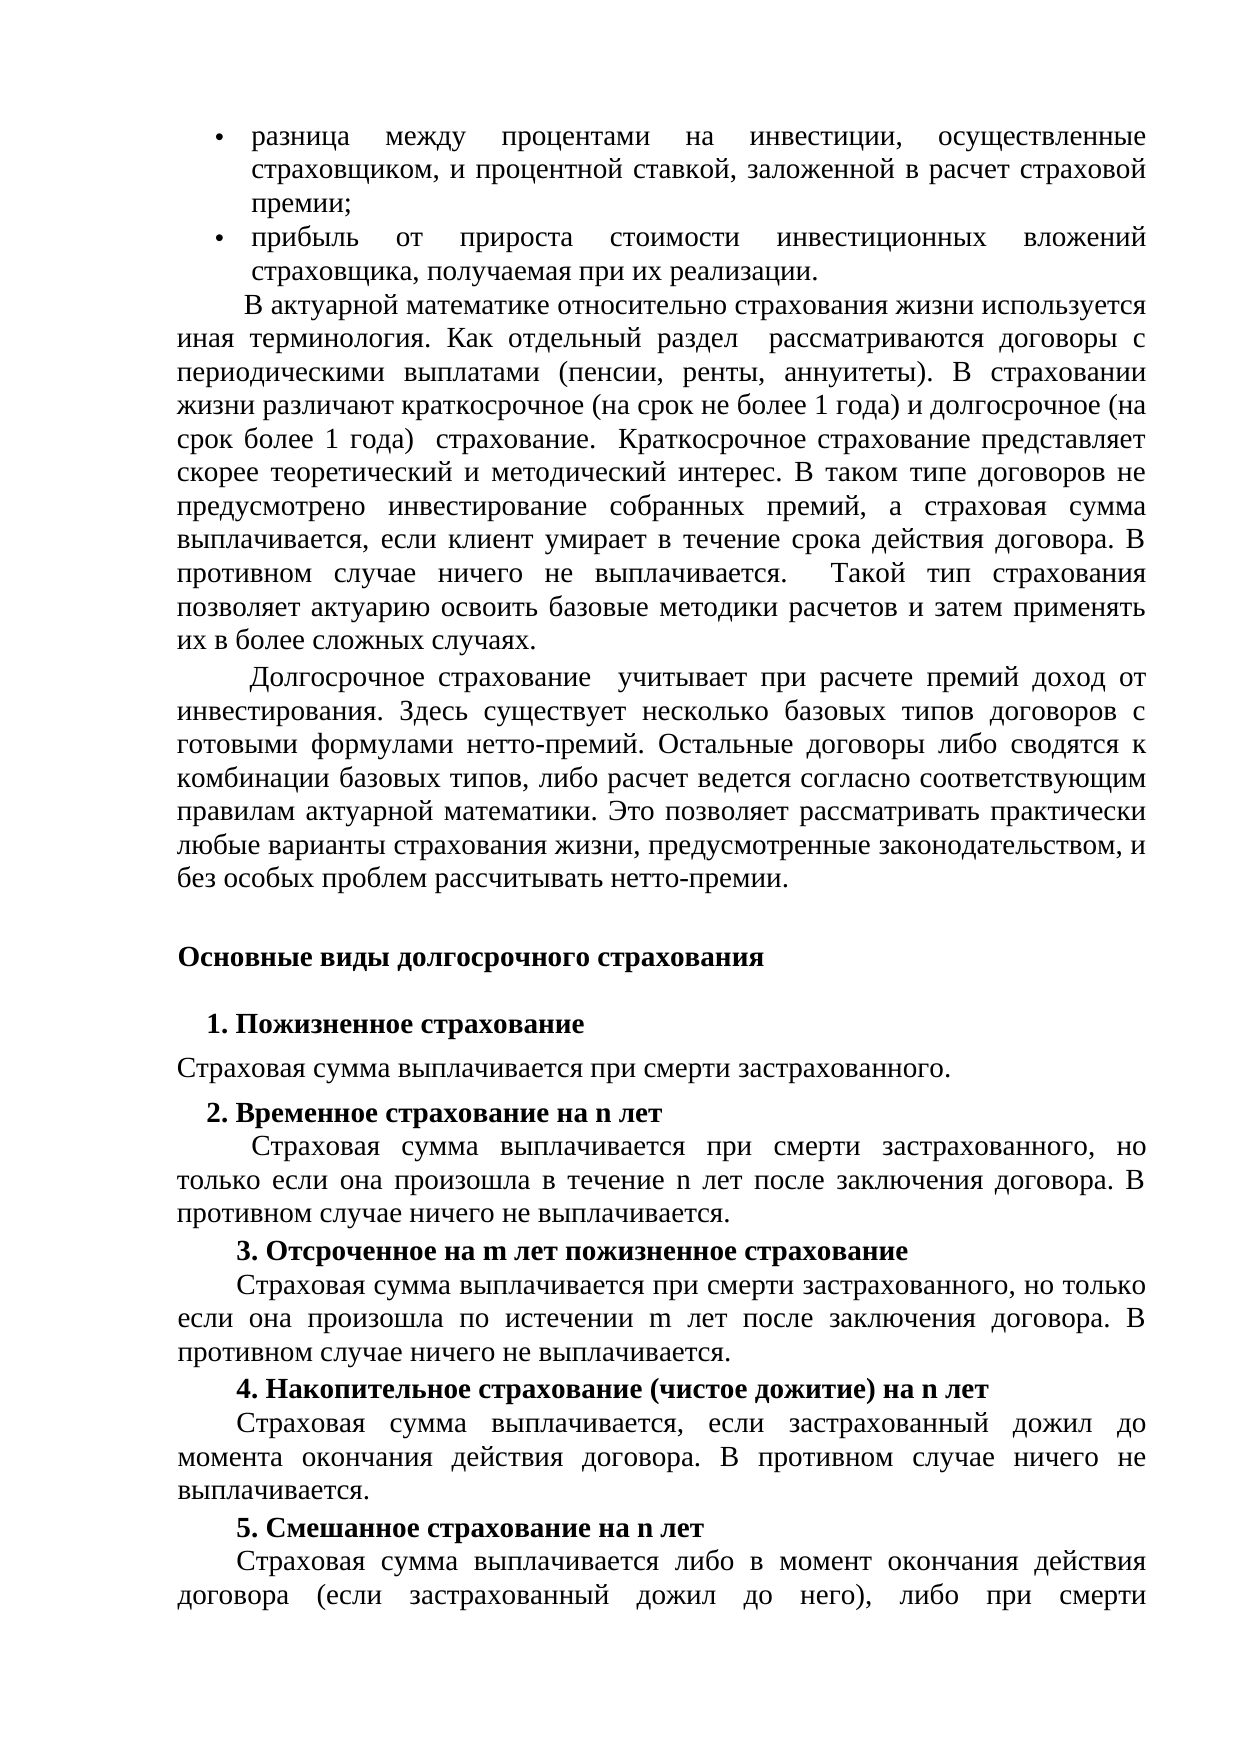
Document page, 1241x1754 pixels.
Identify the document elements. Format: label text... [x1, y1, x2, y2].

text Страховая сумма выплачивается при смерти застрахованного. [177, 1051, 1147, 1084]
subtitle 4. Накопительное страхование (чистое дожитие) на n лет [177, 1372, 1152, 1405]
subtitle 5. Смешанное страхование на n лет [177, 1510, 1152, 1543]
text Страховая сумма выплачивается, если застрахованный дожил до момента окончания действия договора. В противном случае ничего не выплачивается. [177, 1405, 1147, 1506]
text Страховая сумма выплачивается при смерти застрахованного, но только если она произошла по истечении m лет после заключения договора. В противном случае ничего не выплачивается. [177, 1267, 1147, 1367]
subtitle 3. Отсроченное на m лет пожизненное страхование [177, 1233, 1152, 1267]
list прибыль от прироста стоимости инвестиционных вложений страховщика, получаемая при их реализации. [215, 219, 1147, 286]
subtitle 2. Временное страхование на n лет [206, 1095, 1152, 1128]
text 1. Пожизненное страхование [206, 1006, 1152, 1040]
text Долгосрочное страхование учитывает при расчете премий доход от инвестирования. Здесь существует несколько базовых типов договоров с готовыми формулами нетто-премий. Остальные договоры либо сводятся к комбинации базовых типов, либо расчет ведется согласно соответствующим правилам актуарной математики. Это позволяет рассматривать практически любые варианты страхования жизни, предусмотренные законодательством, и без особых проблем рассчитывать нетто-премии. [177, 659, 1147, 894]
list разница между процентами на инвестиции, осуществленные страховщиком, и процентной ставкой, заложенной в расчет страховой премии; [215, 118, 1147, 219]
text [177, 1543, 1147, 1611]
text Страховая сумма выплачивается при смерти застрахованного, но только если она произошла в течение n лет после заключения договора. В противном случае ничего не выплачивается. [177, 1128, 1147, 1229]
text Основные виды долгосрочного страхования [177, 939, 1152, 972]
text В актуарной математике относительно страхования жизни используется иная терминология. Как отдельный раздел рассматриваются договоры с периодическими выплатами (пенсии, ренты, аннуитеты). В страховании жизни различают краткосрочное (на срок не более 1 года) и долгосрочное (на срок более 1 года) страхование. Краткосрочное страхование представляет скорее теоретический и методический интерес. В таком типе договоров не предусмотрено инвестирование собранных премий, а страховая сумма выплачивается, если клиент умирает в течение срока действия договора. В противном случае ничего не выплачивается. Такой тип страхования позволяет актуарию освоить базовые методики расчетов и затем применять их в более сложных случаях. [177, 287, 1147, 656]
